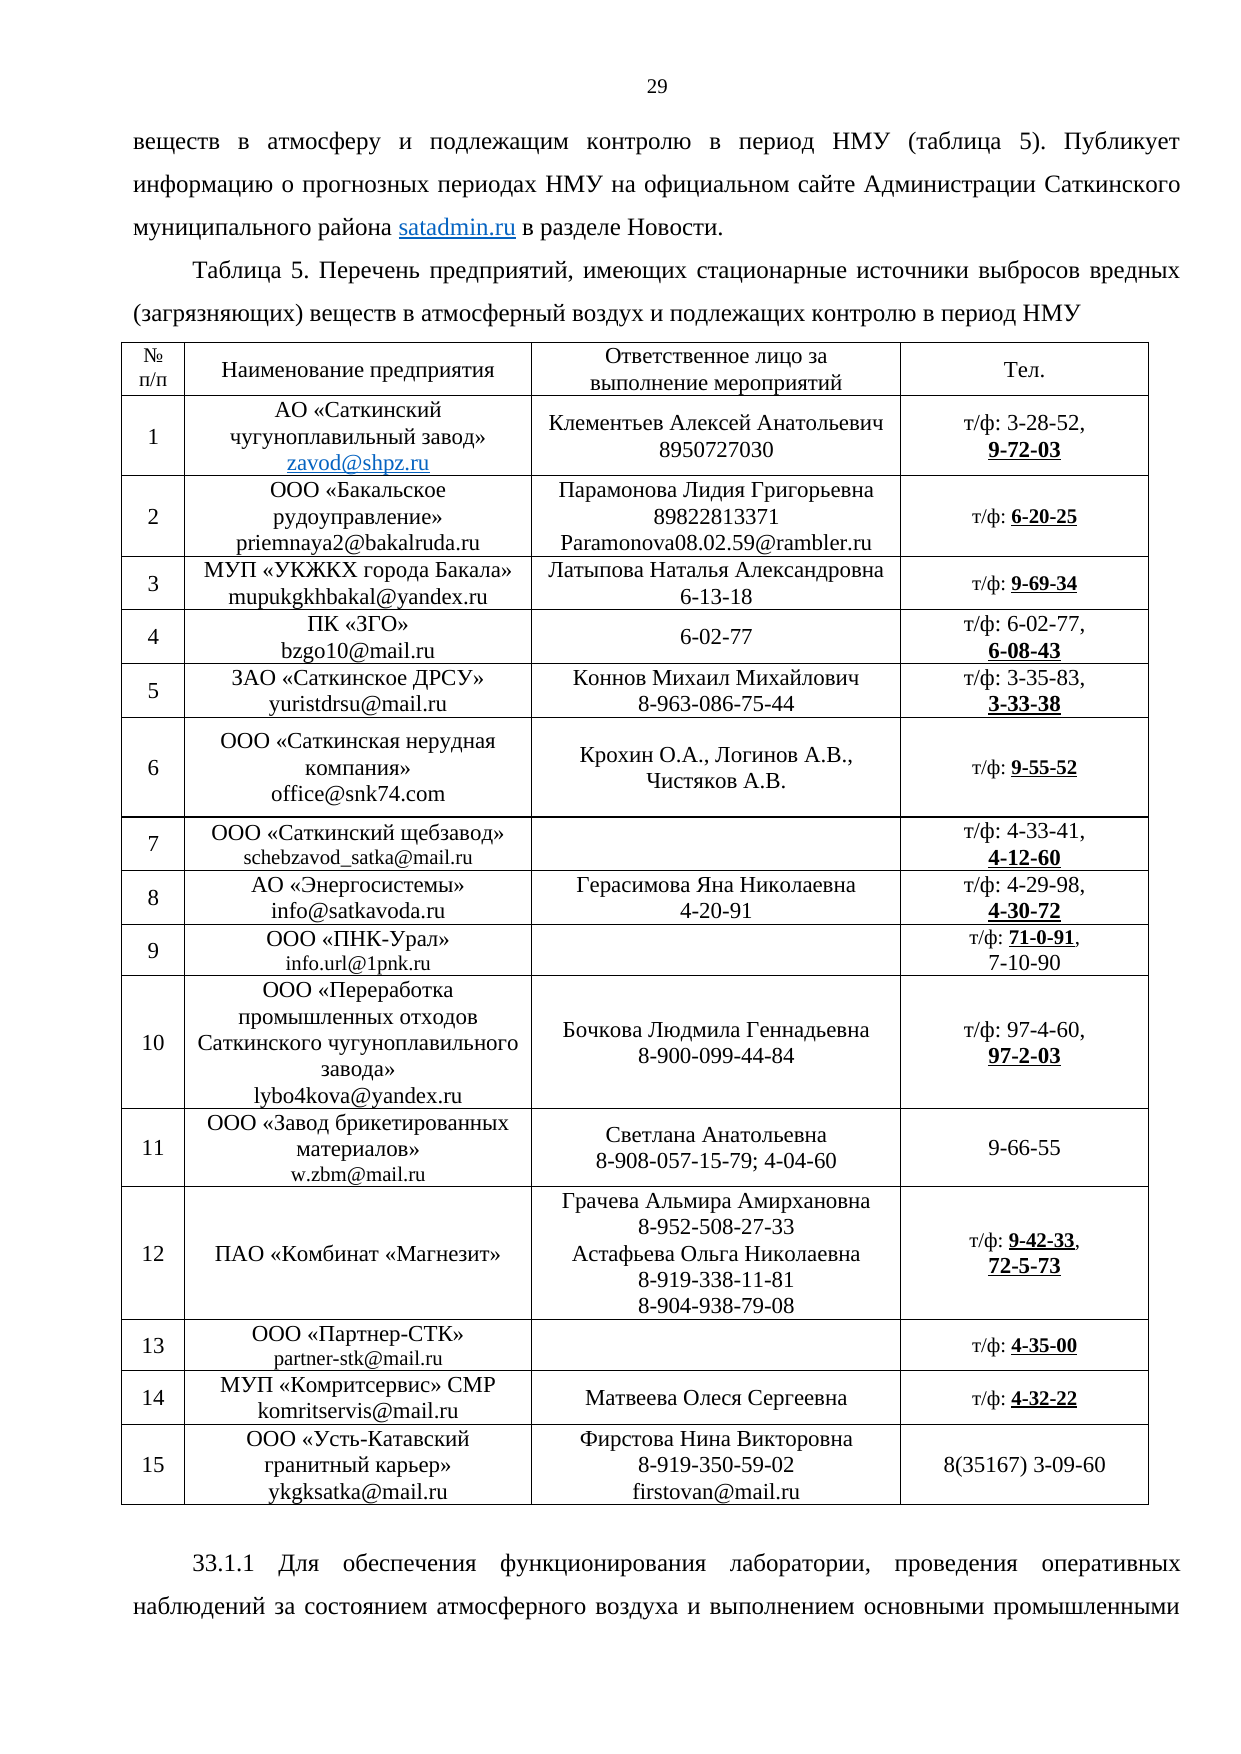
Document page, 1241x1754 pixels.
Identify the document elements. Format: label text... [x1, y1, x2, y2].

table_cell т/ф: 4-29-98, 4-30-72 [901, 871, 1148, 924]
table_cell ООО «Бакальское рудоуправление» priemnaya2@bakalruda.ru [443, 476, 531, 556]
table_cell 9-66-55 [901, 1109, 1148, 1186]
table_cell Крохин О.А., Логинов А.В., Чистяков А.В. [532, 718, 900, 816]
table_cell т/ф: 97-4-60, 97-2-03 [901, 976, 1148, 1108]
table_cell ООО «Бакальское рудоуправление» priemnaya2@bakalruda.ru [185, 476, 273, 556]
table_cell т/ф: 9-69-34 [901, 557, 1148, 609]
table_cell 15 [122, 1425, 184, 1504]
text Таблица 5. Перечень предприятий, имеющих стационарные источники выбросов вредных (загрязняющих) веществ в атмосферный воздух и подлежащих контролю в период НМУ [133, 255, 1181, 327]
table_cell 8(35167) 3-09-60 [901, 1425, 1148, 1504]
table_cell 3 [122, 557, 184, 609]
table_cell [532, 1320, 900, 1370]
table_cell 4 [122, 610, 184, 663]
table_cell Коннов Михаил Михайлович 8-963-086-75-44 [532, 664, 900, 717]
table_cell т/ф: 4-33-41, 4-12-60 [901, 818, 1148, 870]
table_header № п/п [122, 343, 184, 395]
table_cell 7 [122, 818, 184, 870]
table_cell ООО «Партнер-СТК» partner-stk@mail.ru [185, 1320, 531, 1370]
table_cell ООО «Усть-Катавский гранитный карьер» ykgksatka@mail.ru [185, 1425, 531, 1504]
table_cell Фирстова Нина Викторовна 8-919-350-59-02 firstovan@mail.ru [532, 1425, 900, 1504]
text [133, 1548, 1181, 1620]
table_cell Герасимова Яна Николаевна 4-20-91 [532, 871, 900, 924]
table_cell Бочкова Людмила Геннадьевна 8-900-099-44-84 [532, 976, 900, 1108]
table_cell МУП «Комритсервис» СМР komritservis@mail.ru [185, 1371, 531, 1424]
table_cell т/ф: 9-55-52 [901, 718, 1148, 816]
table_cell [532, 925, 900, 975]
table_cell т/ф: 4-32-22 [901, 1371, 1148, 1424]
table_cell 1 [122, 396, 184, 475]
table_cell 13 [122, 1320, 184, 1370]
table_cell 11 [122, 1109, 184, 1186]
table_cell т/ф: 3-28-52, 9-72-03 [901, 396, 1148, 475]
table_cell ПК «ЗГО» bzgo10@mail.ru [185, 610, 531, 663]
table_cell 6-02-77 [532, 610, 900, 663]
table_cell т/ф: 4-35-00 [901, 1320, 1148, 1370]
table_cell т/ф: 6-20-25 [901, 476, 1148, 556]
table_cell ООО «ПНК-Урал» info.url@1pnk.ru [185, 925, 531, 975]
table_header Наименование предприятия [185, 343, 531, 395]
table_cell 12 [122, 1187, 184, 1319]
table_cell ООО «Саткинский щебзавод» schebzavod_satka@mail.ru [185, 818, 531, 870]
table_cell т/ф: 6-02-77, 6-08-43 [901, 610, 1148, 663]
table_cell 14 [122, 1371, 184, 1424]
table_cell т/ф: 9-42-33, 72-5-73 [901, 1187, 1148, 1319]
table_cell 6 [122, 718, 184, 816]
table_cell [532, 818, 900, 870]
table_cell АО «Энергосистемы» info@satkavoda.ru [185, 871, 531, 924]
table_cell Грачева Альмира Амирхановна 8-952-508-27-33 Астафьева Ольга Николаевна 8-919-338-11-81 8-904-938-79-08 [532, 1187, 900, 1319]
table_cell т/ф: 3-35-83, 3-33-38 [901, 664, 1148, 717]
table_cell МУП «УКЖКХ города Бакала» mupukgkhbakal@yandex.ru [185, 557, 531, 609]
table_cell ООО «Саткинская нерудная компания» office@snk74.com [185, 718, 531, 816]
table_cell 9 [122, 925, 184, 975]
table_header Ответственное лицо за выполнение мероприятий [532, 343, 900, 395]
table_cell Клементьев Алексей Анатольевич 8950727030 [532, 396, 900, 475]
table_header Тел. [901, 343, 1148, 395]
table_cell ЗАО «Саткинское ДРСУ» yuristdrsu@mail.ru [185, 664, 531, 717]
table_cell ООО «Завод брикетированных материалов» w.zbm@mail.ru [185, 1109, 531, 1186]
table_cell Светлана Анатольевна 8-908-057-15-79; 4-04-60 [532, 1109, 900, 1186]
table_cell 2 [122, 476, 184, 556]
table_cell 10 [122, 976, 184, 1108]
table_cell 5 [122, 664, 184, 717]
table_cell Парамонова Лидия Григорьевна 89822813371 Paramonova08.02.59@rambler.ru [532, 476, 900, 556]
table_cell т/ф: 71-0-91, 7-10-90 [901, 925, 1148, 975]
table_cell Матвеева Олеся Сергеевна [532, 1371, 900, 1424]
table_cell АО «Саткинский чугуноплавильный завод» zavod@shpz.ru [185, 396, 531, 475]
table_cell ООО «Переработка промышленных отходов Саткинского чугуноплавильного завода» lybo4kova@yandex.ru [185, 976, 531, 1108]
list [133, 126, 1181, 241]
table_cell ПАО «Комбинат «Магнезит» [185, 1187, 531, 1319]
table_cell 8 [122, 871, 184, 924]
table_cell Латыпова Наталья Александровна 6-13-18 [532, 557, 900, 609]
